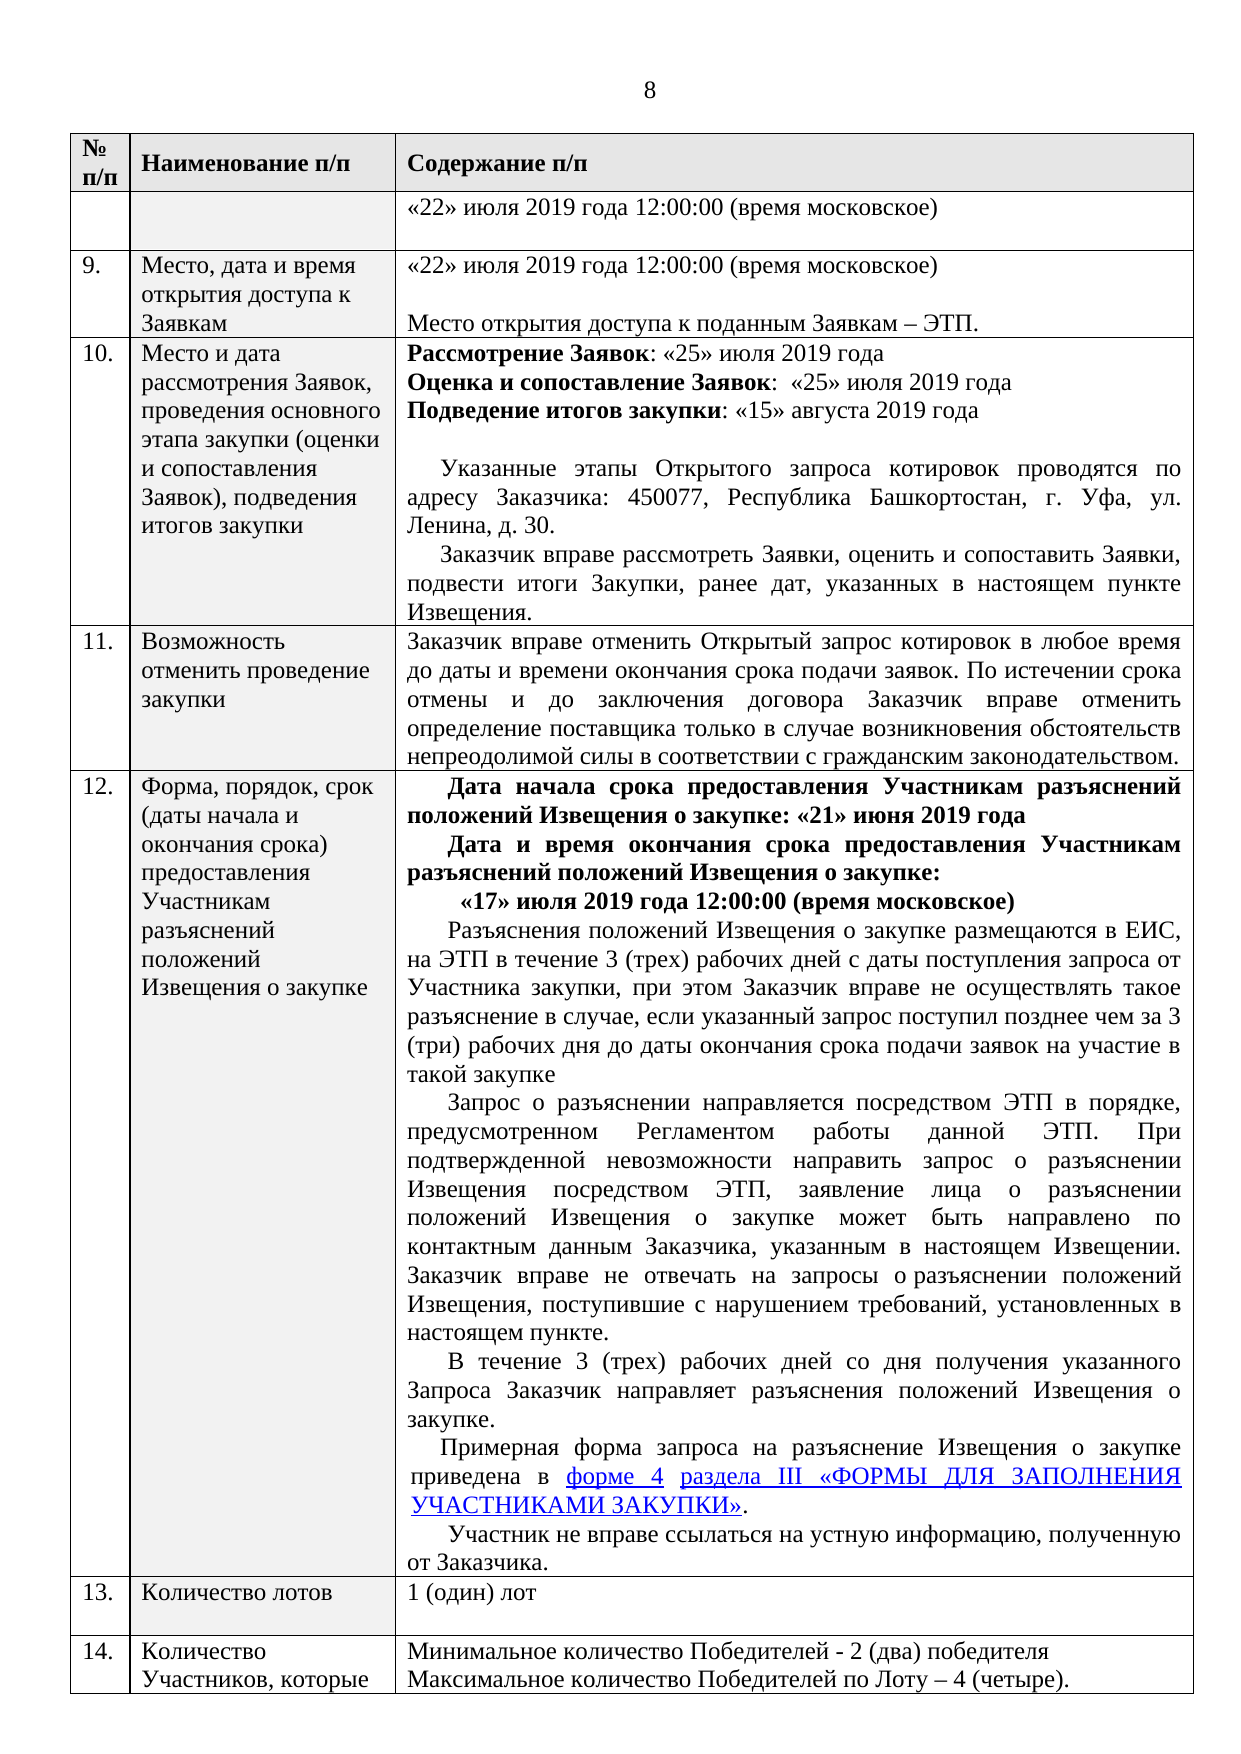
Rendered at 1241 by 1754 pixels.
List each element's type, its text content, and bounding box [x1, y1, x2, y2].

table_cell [396, 192, 1193, 249]
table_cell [131, 192, 395, 249]
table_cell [131, 1636, 395, 1693]
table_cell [396, 1636, 1193, 1693]
table_cell [71, 1636, 129, 1693]
table_cell [71, 251, 129, 337]
table_cell Количество лотов [131, 1577, 395, 1635]
table_header Содержание п/п [396, 134, 1193, 191]
table_cell [71, 192, 129, 249]
table_cell Дата начала срока предоставления Участникам разъяснений положений Извещения о закупке: Дата и время окончания срока предоставления Участникам разъяснений положений Извещения о закупке: 12:00:00 (время московское) Разъяснения положений Извещения о закупке размещаются в ЕИС, на ЭТП в течение 3 (трех) рабочих дней с даты поступления запроса от Участника закупки, при этом Заказчик вправе не осуществлять такое разъяснение в случае, если указанный запрос поступил позднее чем за 3 (три) рабочих дня до даты окончания срока подачи заявок на участие в такой закупке Запрос о разъяснении направляется посредством ЭТП в порядке, предусмотренном Регламентом работы данной ЭТП. При подтвержденной невозможности направить запрос о разъяснении Извещения посредством ЭТП, заявление лица о разъяснении положений Извещения о закупке может быть направлено по контактным данным Заказчика, указанным в настоящем Извещении. Заказчик вправе не отвечать на запросы о разъяснении положений Извещения, поступившие с нарушением требований, установленных в настоящем пункте. В течение 3 (трех) рабочих дней со дня получения указанного Запроса Заказчик направляет разъяснения положений Извещения о закупке. Примерная форма запроса на разъяснение Извещения о закупке приведена в форме 4 раздела III «ФОРМЫ ДЛЯ ЗАПОЛНЕНИЯ УЧАСТНИКАМИ ЗАКУПКИ». Участник не вправе ссылаться на устную информацию, полученную от Заказчика. [396, 771, 1193, 1576]
table_header № п/п [71, 134, 129, 191]
table_cell Место, дата и время открытия доступа к Заявкам [131, 251, 395, 337]
table_header Наименование п/п [131, 134, 395, 191]
table_cell [71, 1577, 129, 1635]
table_cell Место и дата рассмотрения Заявок, проведения основного этапа закупки (оценки и сопоставления Заявок), подведения итогов закупки [131, 338, 395, 625]
table_cell [71, 771, 129, 1576]
table_cell 1 (один) лот [396, 1577, 1193, 1635]
table_cell [71, 626, 129, 770]
table_cell [71, 338, 129, 625]
table_cell Форма, порядок, срок (даты начала и окончания срока) предоставления Участникам разъяснений положений Извещения о закупке [131, 771, 395, 1576]
table_cell Заказчик вправе отменить Открытый запрос котировок в любое время до даты и времени окончания срока подачи заявок. По истечении срока отмены и до заключения договора Заказчик вправе отменить определение поставщика только в случае возникновения обстоятельств непреодолимой силы в соответствии с гражданским законодательством. [396, 626, 1193, 770]
table_cell Рассмотрение Заявок: Оценка и сопоставление Заявок: Подведение итогов закупки: Указанные этапы Открытого запроса котировок проводятся по адресу Заказчика: 450077, Республика Башкортостан, г. Уфа, ул. Ленина, д. 30. Заказчик вправе рассмотреть Заявки, оценить и сопоставить Заявки, подвести итоги Закупки, ранее дат, указанных в настоящем пункте Извещения. [396, 338, 1193, 625]
table_cell 12:00:00 (время московское) Место открытия доступа к поданным Заявкам – ЭТП. [396, 251, 1193, 337]
table_cell Возможность отменить проведение закупки [131, 626, 395, 770]
